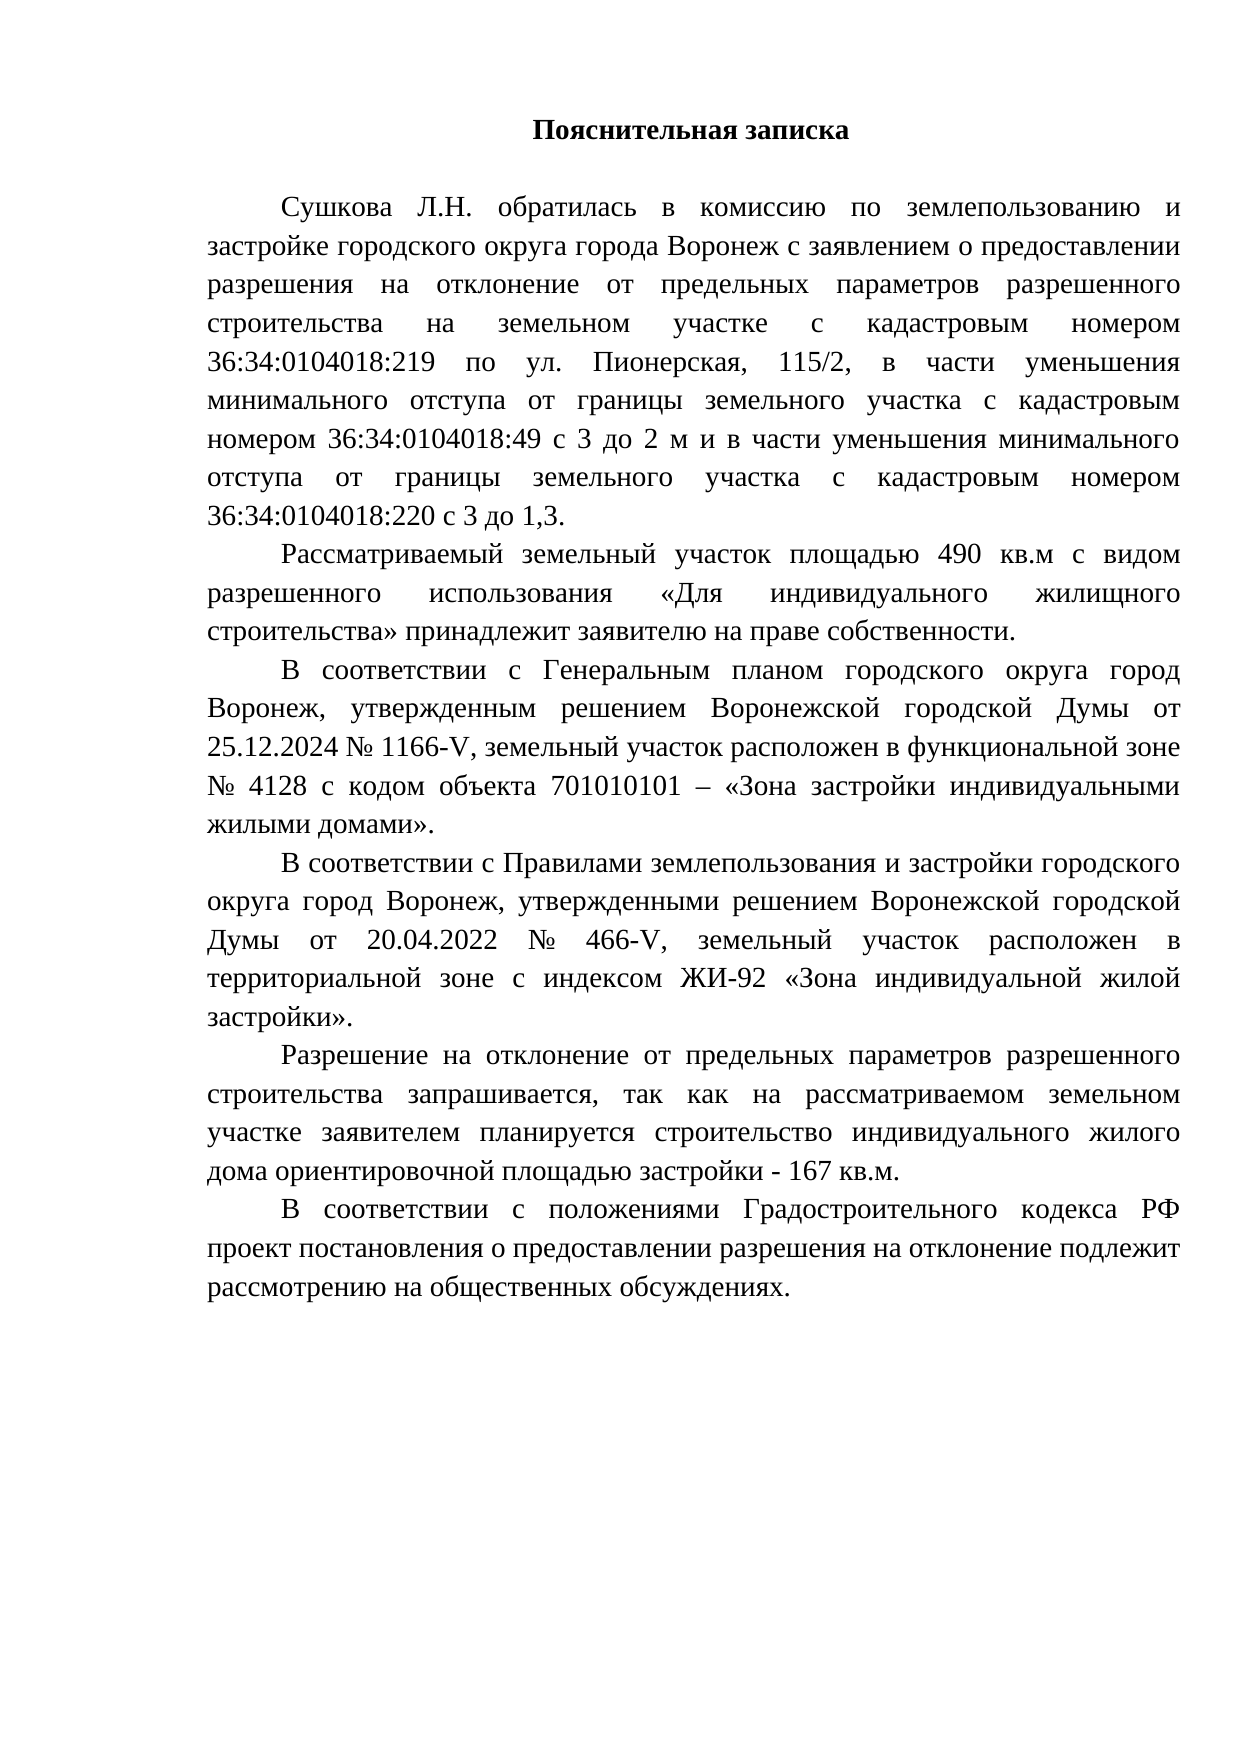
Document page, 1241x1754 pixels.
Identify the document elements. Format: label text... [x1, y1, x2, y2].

text В соответствии с Правилами землепользования и застройки городского округа город Воронеж, утвержденными решением Воронежской городской Думы от 20.04.2022 № 466-V, земельный участок расположен в территориальной зоне с индексом ЖИ-92 «Зона индивидуальной жилой застройки». [207, 845, 1181, 1032]
text Пояснительная записка [207, 112, 1175, 146]
text Рассматриваемый земельный участок площадью 490 кв.м с видом разрешенного использования «Для индивидуального жилищного строительства» принадлежит заявителю на праве собственности. [207, 536, 1181, 647]
text Разрешение на отклонение от предельных параметров разрешенного строительства запрашивается, так как на рассматриваемом земельном участке заявителем планируется строительство индивидуального жилого дома ориентировочной площадью застройки - 167 кв.м. [207, 1037, 1181, 1187]
text В соответствии с Генеральным планом городского округа город Воронеж, утвержденным решением Воронежской городской Думы от 25.12.2024 № 1166-V, земельный участок расположен в функциональной зоне № 4128 с кодом объекта 701010101 – «Зона застройки индивидуальными жилыми домами». [207, 652, 1181, 840]
text Сушкова Л.Н. обратилась в комиссию по землепользованию и застройке городского округа города Воронеж с заявлением о предоставлении разрешения на отклонение от предельных параметров разрешенного строительства на земельном участке с кадастровым номером 36:34:0104018:219 по ул. Пионерская, 115/2, в части уменьшения минимального отступа от границы земельного участка с кадастровым номером 36:34:0104018:49 с 3 до 2 м и в части уменьшения минимального отступа от границы земельного участка с кадастровым номером 36:34:0104018:220 с 3 до 1,3. [207, 189, 1181, 531]
text В соответствии с положениями Градостроительного кодекса РФ проект постановления о предоставлении разрешения на отклонение подлежит рассмотрению на общественных обсуждениях. [207, 1192, 1181, 1302]
